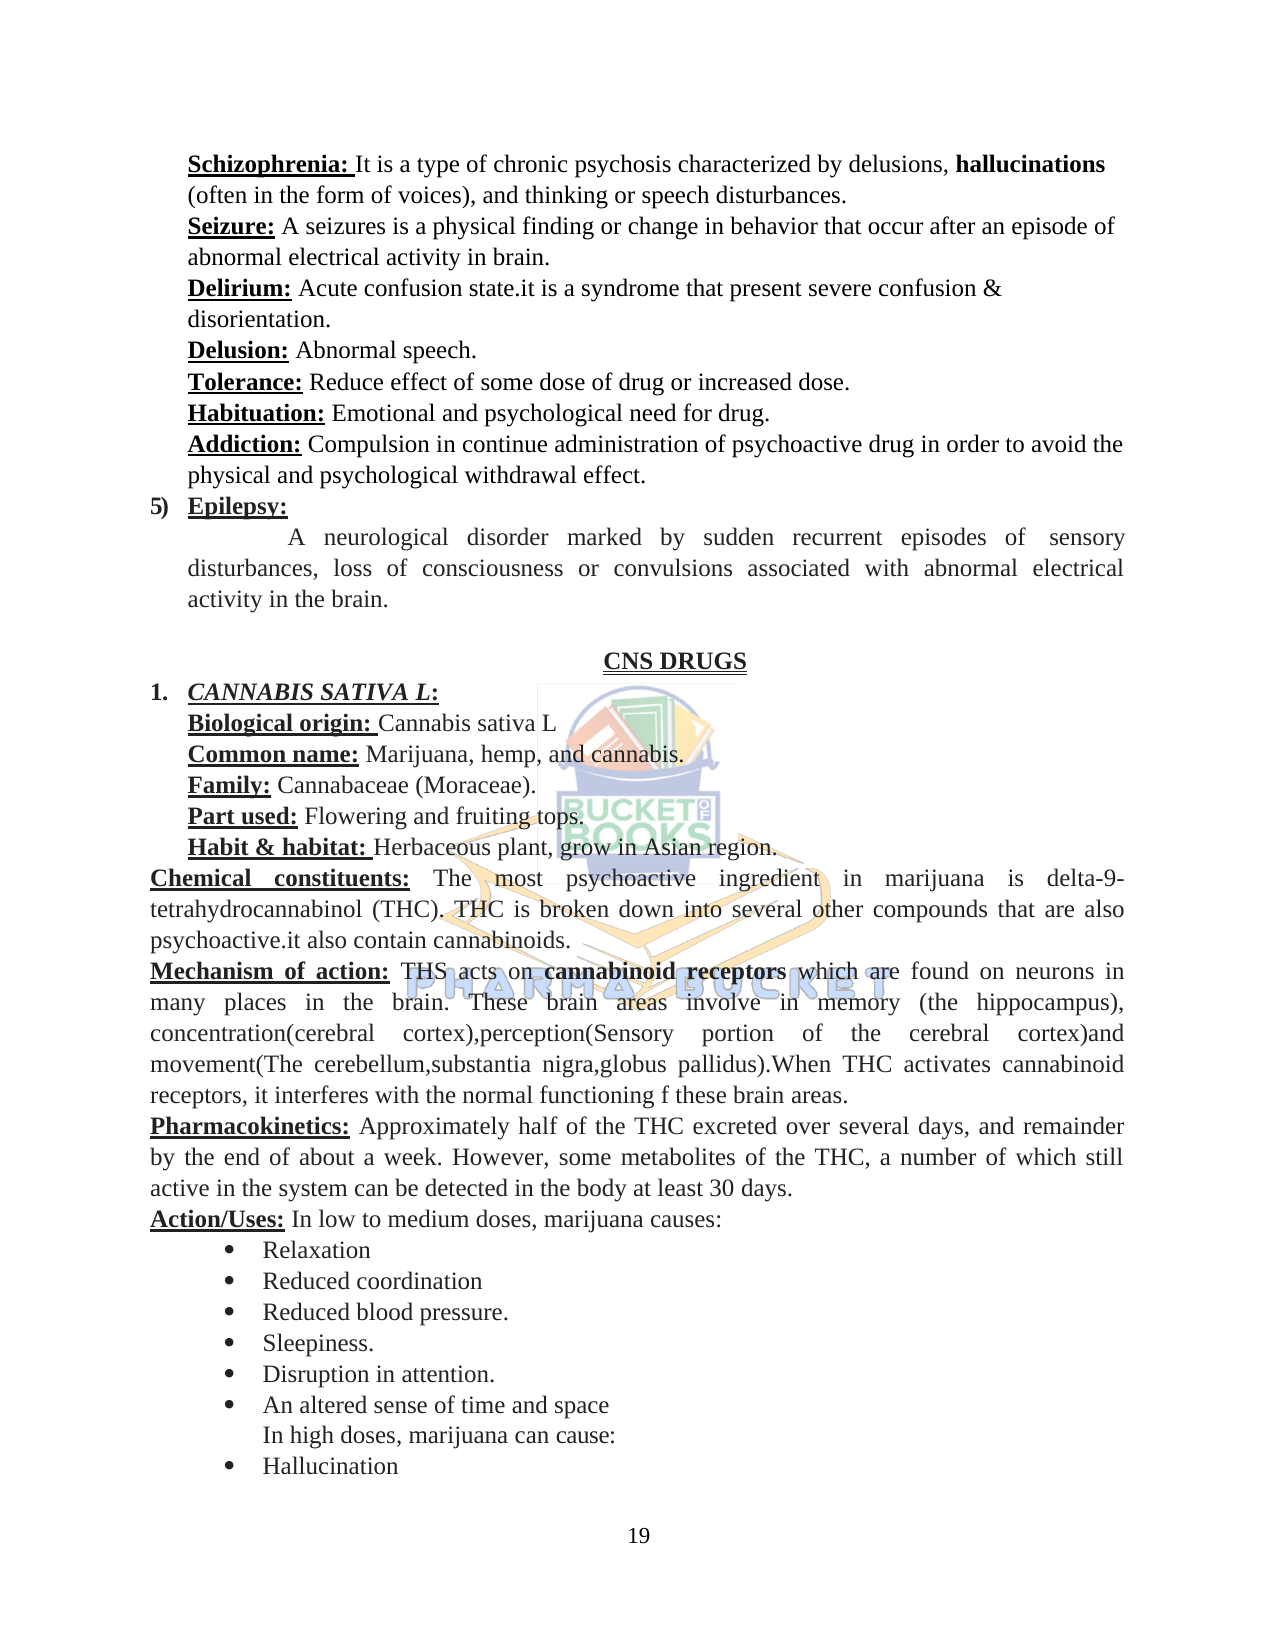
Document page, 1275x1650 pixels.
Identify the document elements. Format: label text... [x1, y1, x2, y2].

text Delusion: Abnormal speech. [187, 336, 1137, 364]
list CANNABIS SATIVA L: [150, 677, 1137, 706]
text A neurological disorder marked by sudden recurrent episodes of sensory disturbances, loss of consciousness or convulsions associated with abnormal electrical activity in the brain. [187, 522, 1125, 612]
text Pharmacokinetics: Approximately half of the THC excreted over several days, and remainder by the end of about a week. However, some metabolites of the THC, a number of which still active in the system can be detected in the body at least 30 days. [150, 1111, 1125, 1202]
list Hallucination [225, 1451, 1137, 1480]
picture [337, 612, 938, 677]
list An altered sense of time and space In high doses, marijuana can cause: [225, 1390, 618, 1449]
text Chemical constituents: The most psychoactive ingredient in marijuana is delta-9- tetrahydrocannabinol (THC). THC is broken down into several other compounds that are also psychoactive.it also contain cannabinoids. [150, 863, 1126, 954]
list Sleepiness. [225, 1328, 1137, 1357]
text Action/Uses: In low to medium doses, marijuana causes: [150, 1204, 1137, 1233]
text Habituation: Emotional and psychological need for drug. [187, 398, 1137, 426]
text CNS DRUGS [603, 646, 1137, 675]
text (often in the form of voices), and thinking or speech disturbances. [187, 180, 1137, 209]
list Disruption in attention. [225, 1359, 1137, 1388]
list Reduced blood pressure. [225, 1297, 1137, 1326]
text Mechanism of action: THS acts on cannabinoid receptors which are found on neurons in many places in the brain. These brain areas involve in memory (the hippocampus), concentration(cerebral cortex),perception(Sensory portion of the cerebral cortex)and movement(The cerebellum,substantia nigra,globus pallidus).When THC activates cannabinoid receptors, it interferes with the normal functioning f these brain areas. [150, 956, 1125, 1109]
text Delirium: Acute confusion state.it is a syndrome that present severe confusion & disorientation. [187, 273, 1137, 333]
text Part used: Flowering and fruiting tops. [187, 801, 1137, 830]
list Reduced coordination [225, 1266, 1137, 1295]
list Epilepsy: [150, 491, 1137, 520]
text Habit & habitat: Herbaceous plant, grow in Asian region. [187, 832, 1137, 861]
text Schizophrenia: It is a type of chronic psychosis characterized by delusions, hallucinations [187, 149, 1137, 178]
text Biological origin: Cannabis sativa L [187, 708, 1137, 737]
text Common name: Marijuana, hemp, and cannabis. [187, 739, 1137, 768]
text Addiction: Compulsion in continue administration of psychoactive drug in order to avoid the physical and psychological withdrawal effect. [187, 429, 1126, 488]
text Tolerance: Reduce effect of some dose of drug or increased dose. [187, 367, 1137, 395]
list Relaxation [225, 1235, 1137, 1264]
text Seizure: A seizures is a physical finding or change in behavior that occur after an episode of abnormal electrical activity in brain. [187, 211, 1137, 271]
text Family: Cannabaceae (Moraceae). [187, 770, 1137, 799]
